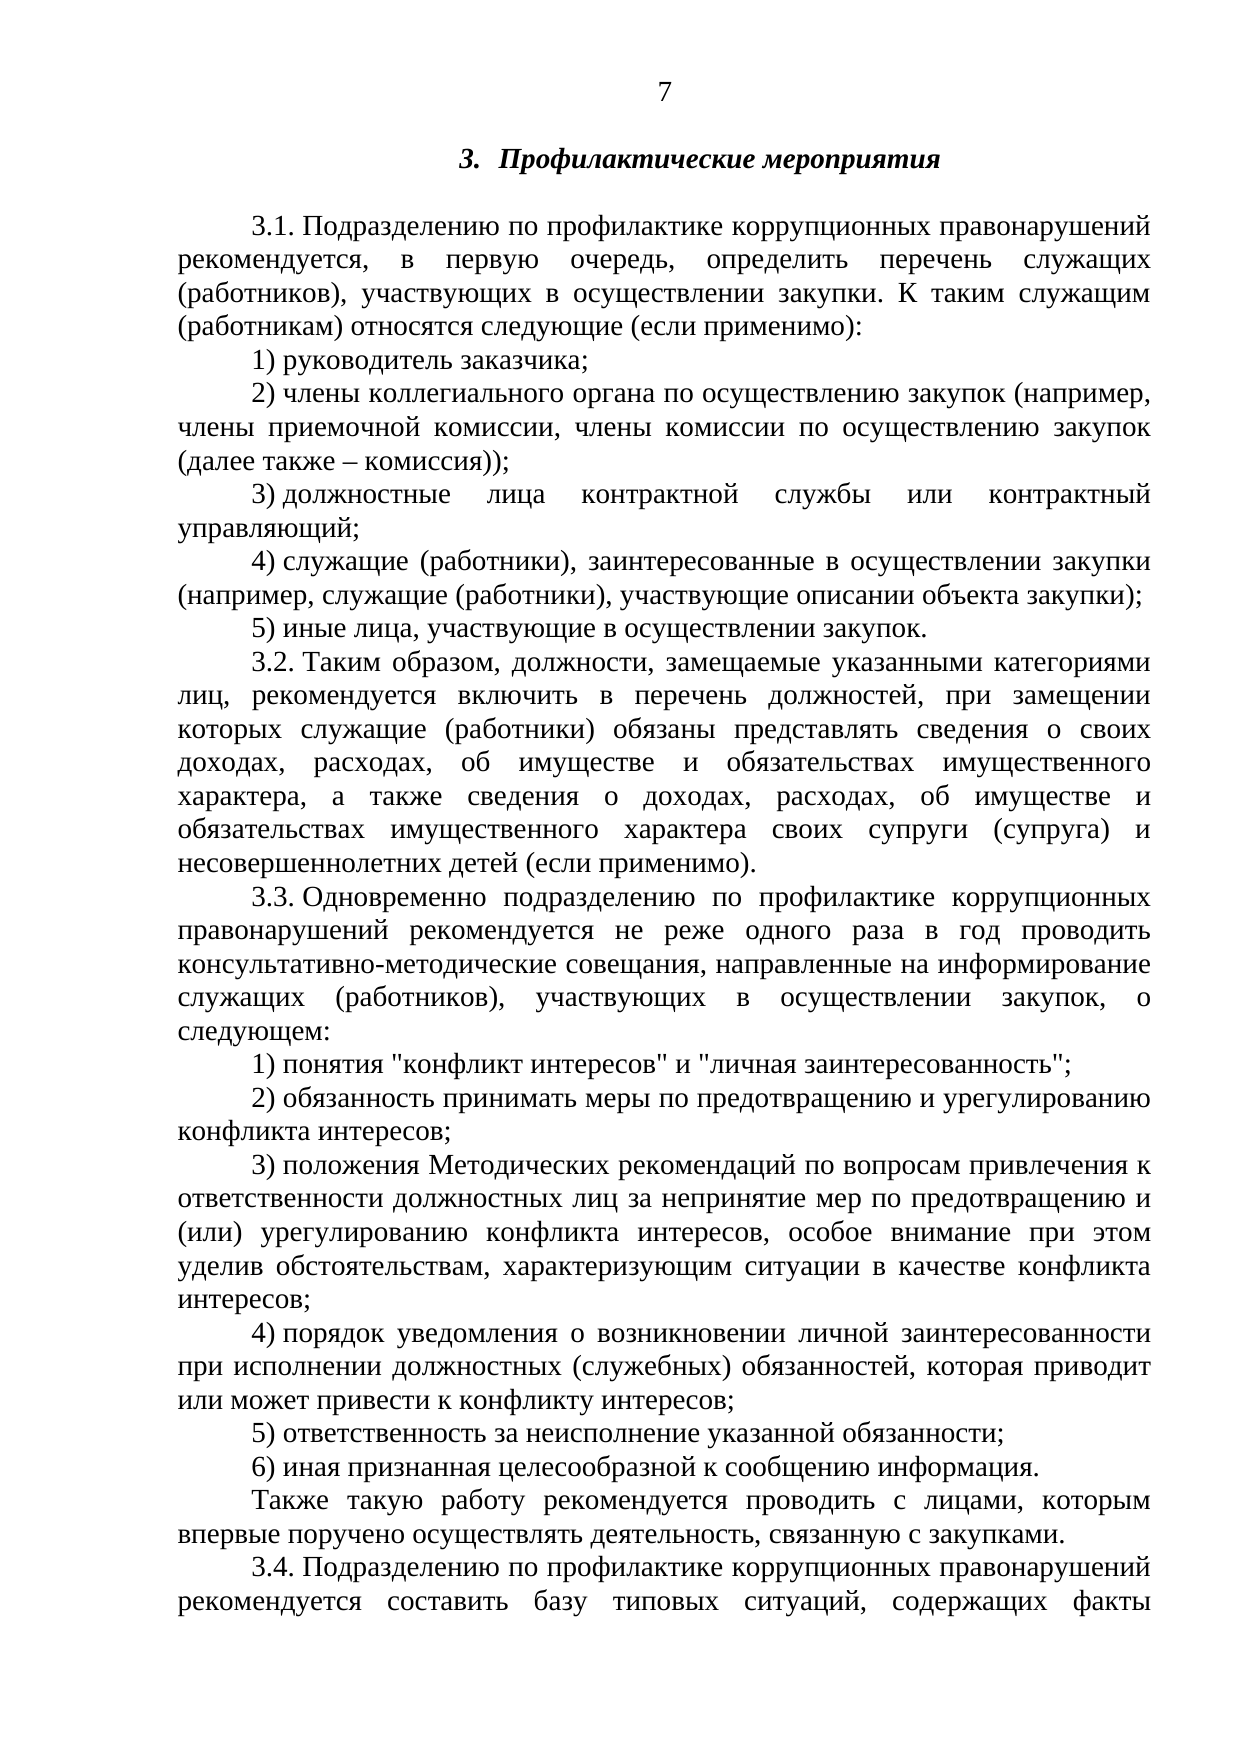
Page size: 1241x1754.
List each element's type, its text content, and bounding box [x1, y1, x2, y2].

text 4) служащие (работники), заинтересованные в осуществлении закупки (например, служащие (работники), участвующие описании объекта закупки); [177, 543, 1152, 610]
text 3) положения Методических рекомендаций по вопросам привлечения к ответственности должностных лиц за непринятие мер по предотвращению и (или) урегулированию конфликта интересов, особое внимание при этом уделив обстоятельствам, характеризующим ситуации в качестве конфликта интересов; [177, 1147, 1152, 1315]
text Также такую работу рекомендуется проводить с лицами, которым впервые поручено осуществлять деятельность, связанную с закупками. [177, 1482, 1152, 1549]
text 3.1. Подразделению по профилактике коррупционных правонарушений рекомендуется, в первую очередь, определить перечень служащих (работников), участвующих в осуществлении закупки. К таким служащим (работникам) относятся следующие (если применимо): [177, 208, 1152, 342]
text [177, 1549, 1152, 1617]
text 3) должностные лица контрактной службы или контрактный управляющий; [177, 476, 1152, 543]
text 3.3. Одновременно подразделению по профилактике коррупционных правонарушений рекомендуется не реже одного раза в год проводить консультативно-методические совещания, направленные на информирование служащих (работников), участвующих в осуществлении закупок, о следующем: [177, 879, 1152, 1046]
text 3.2. Таким образом, должности, замещаемые указанными категориями лиц, рекомендуется включить в перечень должностей, при замещении которых служащие (работники) обязаны представлять сведения о своих доходах, расходах, об имуществе и обязательствах имущественного характера, а также сведения о доходах, расходах, об имуществе и обязательствах имущественного характера своих супруги (супруга) и несовершеннолетних детей (если применимо). [177, 644, 1152, 879]
text 5) ответственность за неисполнение указанной обязанности; [177, 1415, 1152, 1449]
text 4) порядок уведомления о возникновении личной заинтересованности при исполнении должностных (служебных) обязанностей, которая приводит или может привести к конфликту интересов; [177, 1315, 1152, 1415]
text 1) понятия "конфликт интересов" и "личная заинтересованность"; [177, 1046, 1152, 1080]
text 2) члены коллегиального органа по осуществлению закупок (например, члены приемочной комиссии, члены комиссии по осуществлению закупок (далее также – комиссия)); [177, 376, 1152, 476]
text 1) руководитель заказчика; [177, 342, 1152, 376]
text 5) иные лица, участвующие в осуществлении закупок. [177, 610, 1152, 644]
text 3. Профилактические мероприятия [177, 141, 1152, 174]
text 2) обязанность принимать меры по предотвращению и урегулированию конфликта интересов; [177, 1080, 1152, 1147]
text 6) иная признанная целесообразной к сообщению информация. [177, 1449, 1152, 1482]
